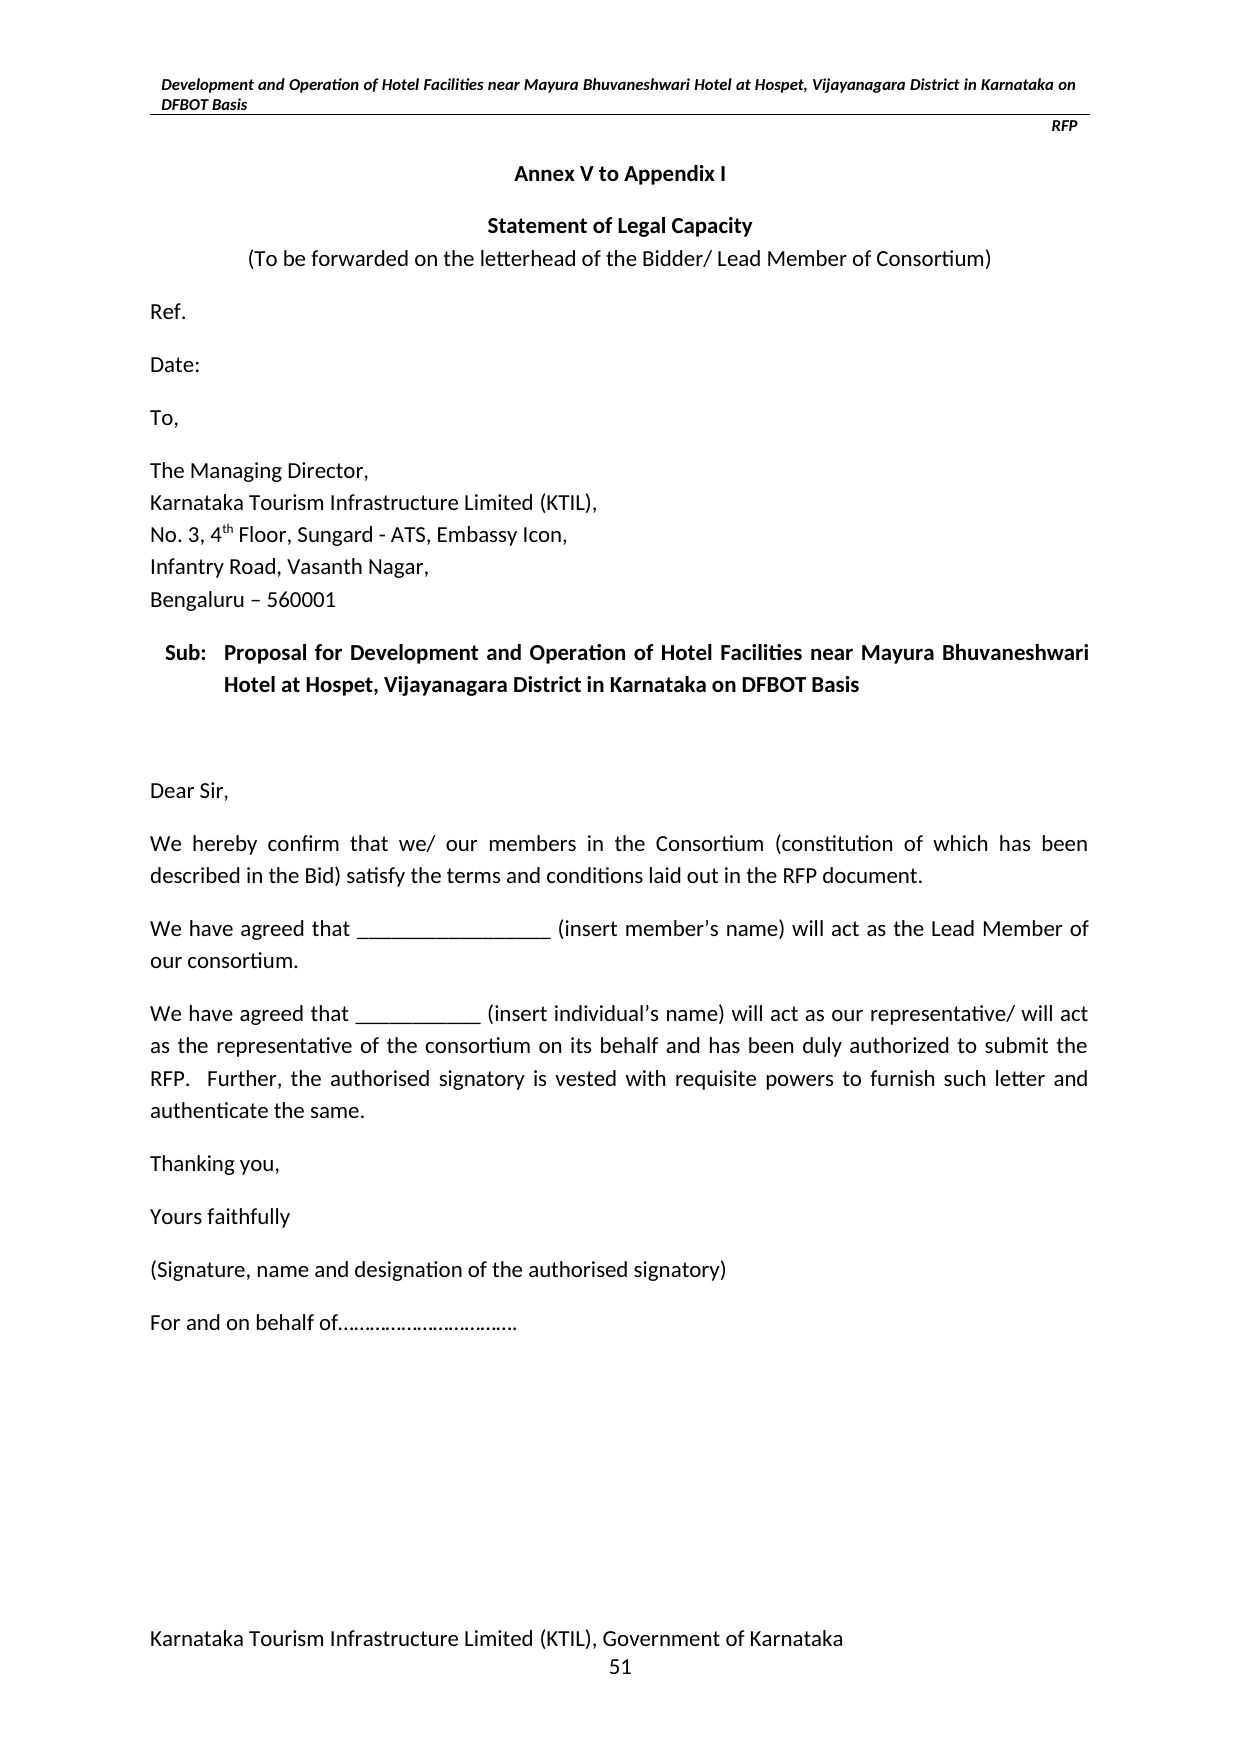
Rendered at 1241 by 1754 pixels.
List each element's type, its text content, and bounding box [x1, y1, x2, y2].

text (To be forwarded on the letterhead of the Bidder/ Lead Member of Consortium) [150, 244, 1090, 272]
text Thanking you, [150, 1149, 1090, 1177]
text Infantry Road, Vasanth Nagar, [150, 552, 1090, 581]
text We hereby confirm that we/ our members in the Consortium (constitution of which has been described in the Bid) satisfy the terms and conditions laid out in the RFP document. [150, 829, 1090, 889]
text No. 3, 4th Floor, Sungard - ATS, Embassy Icon, [150, 520, 1090, 548]
text To, [150, 403, 1090, 431]
text Sub: Proposal for Development and Operation of Hotel Facilities near Mayura Bhuvaneshwari Hotel at Hospet, Vijayanagara District in Karnataka on DFBOT Basis [165, 638, 1090, 698]
text Ref. [150, 297, 1090, 325]
text Dear Sir, [150, 776, 1090, 804]
text We have agreed that ___________ (insert individual’s name) will act as our representative/ will act as the representative of the consortium on its behalf and has been duly authorized to submit the RFP. Further, the authorised signatory is vested with requisite powers to furnish such letter and authenticate the same. [150, 999, 1090, 1124]
text We have agreed that _________________ (insert member’s name) will act as the Lead Member of our consortium. [150, 914, 1090, 974]
text (Signature, name and designation of the authorised signatory) [150, 1255, 1090, 1283]
text Annex V to Appendix I [150, 159, 1090, 187]
text The Managing Director, [150, 456, 1090, 484]
subtitle Statement of Legal Capacity [150, 212, 1090, 240]
text Karnataka Tourism Infrastructure Limited (KTIL), [150, 488, 1090, 516]
text For and on behalf of……………………………. [150, 1308, 1090, 1336]
text Yours faithfully [150, 1202, 1090, 1230]
text Bengaluru – 560001 [150, 585, 1090, 613]
text Date: [150, 350, 1090, 378]
